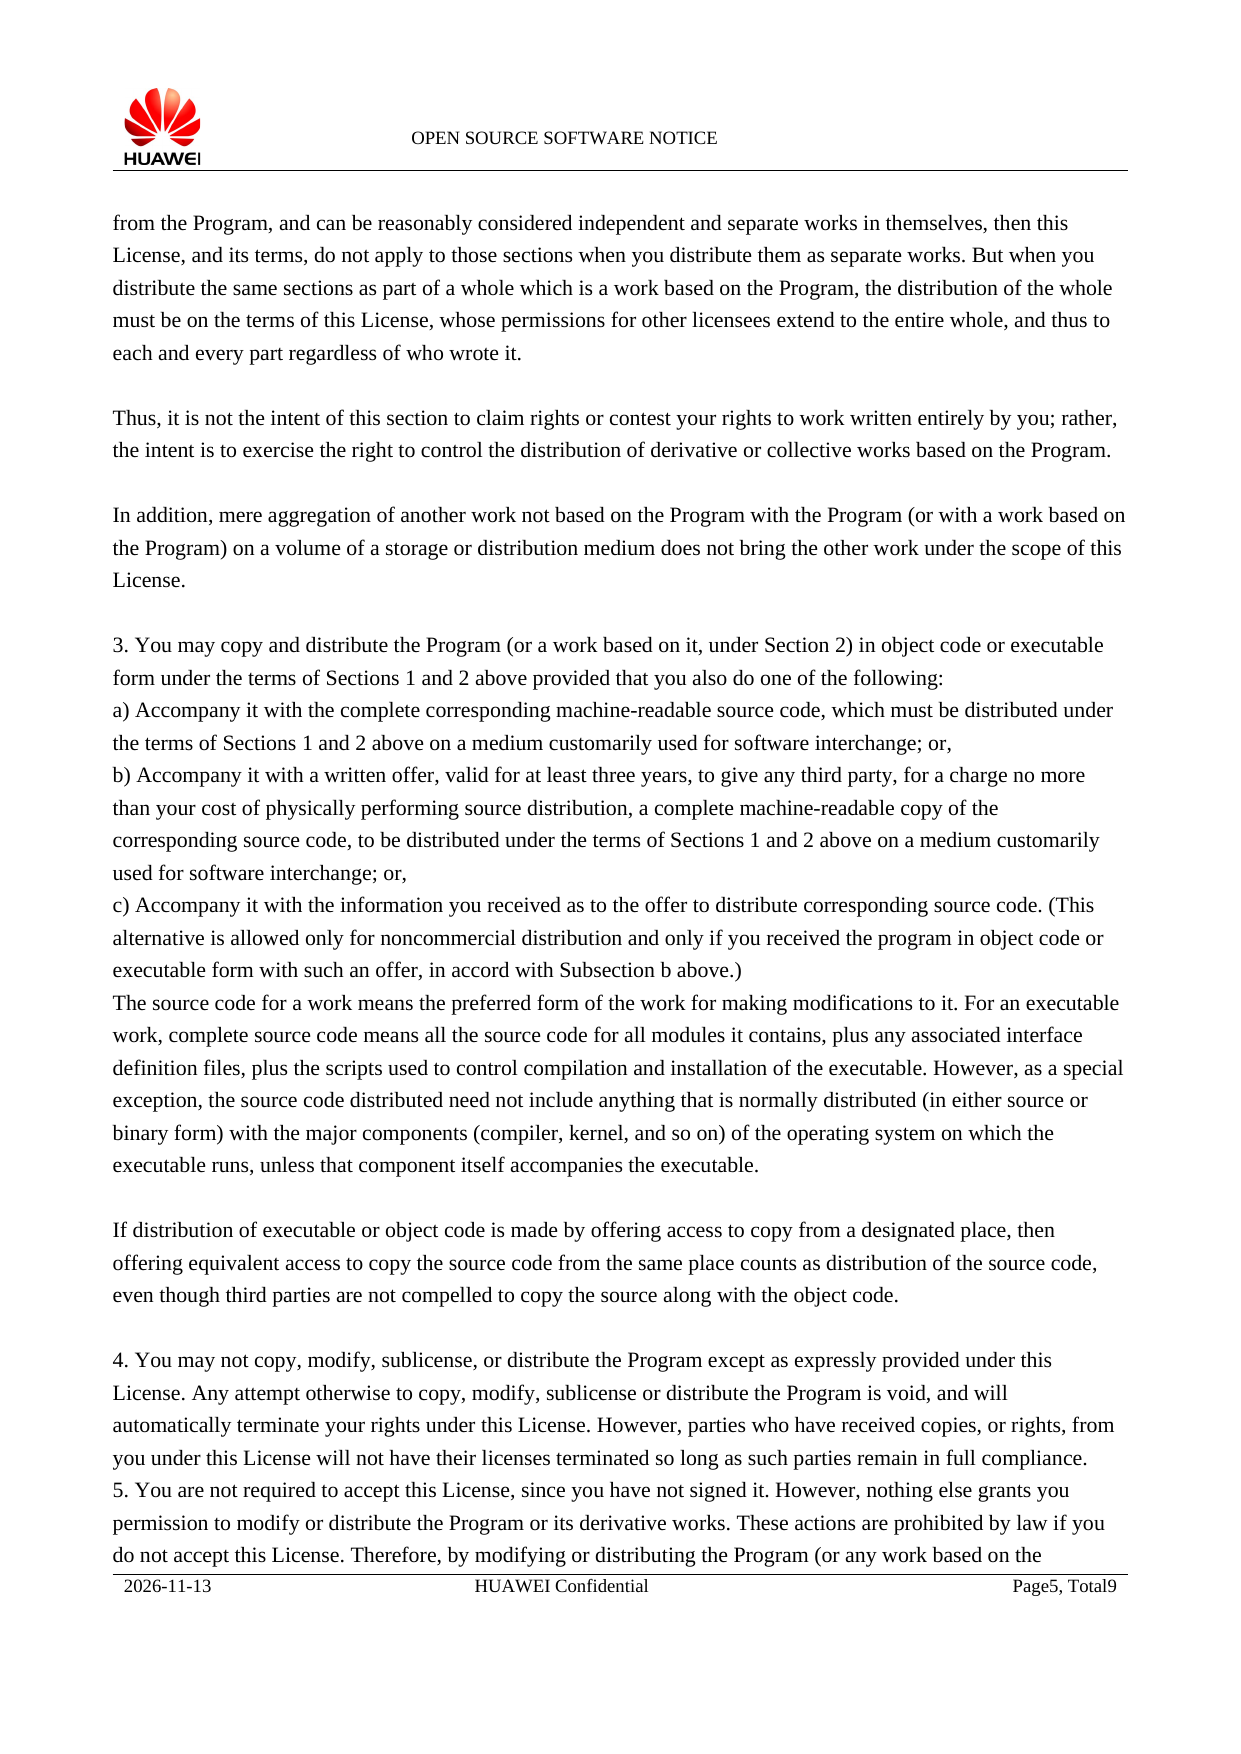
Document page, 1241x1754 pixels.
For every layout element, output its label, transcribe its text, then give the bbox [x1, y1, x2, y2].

picture [124, 88, 201, 165]
